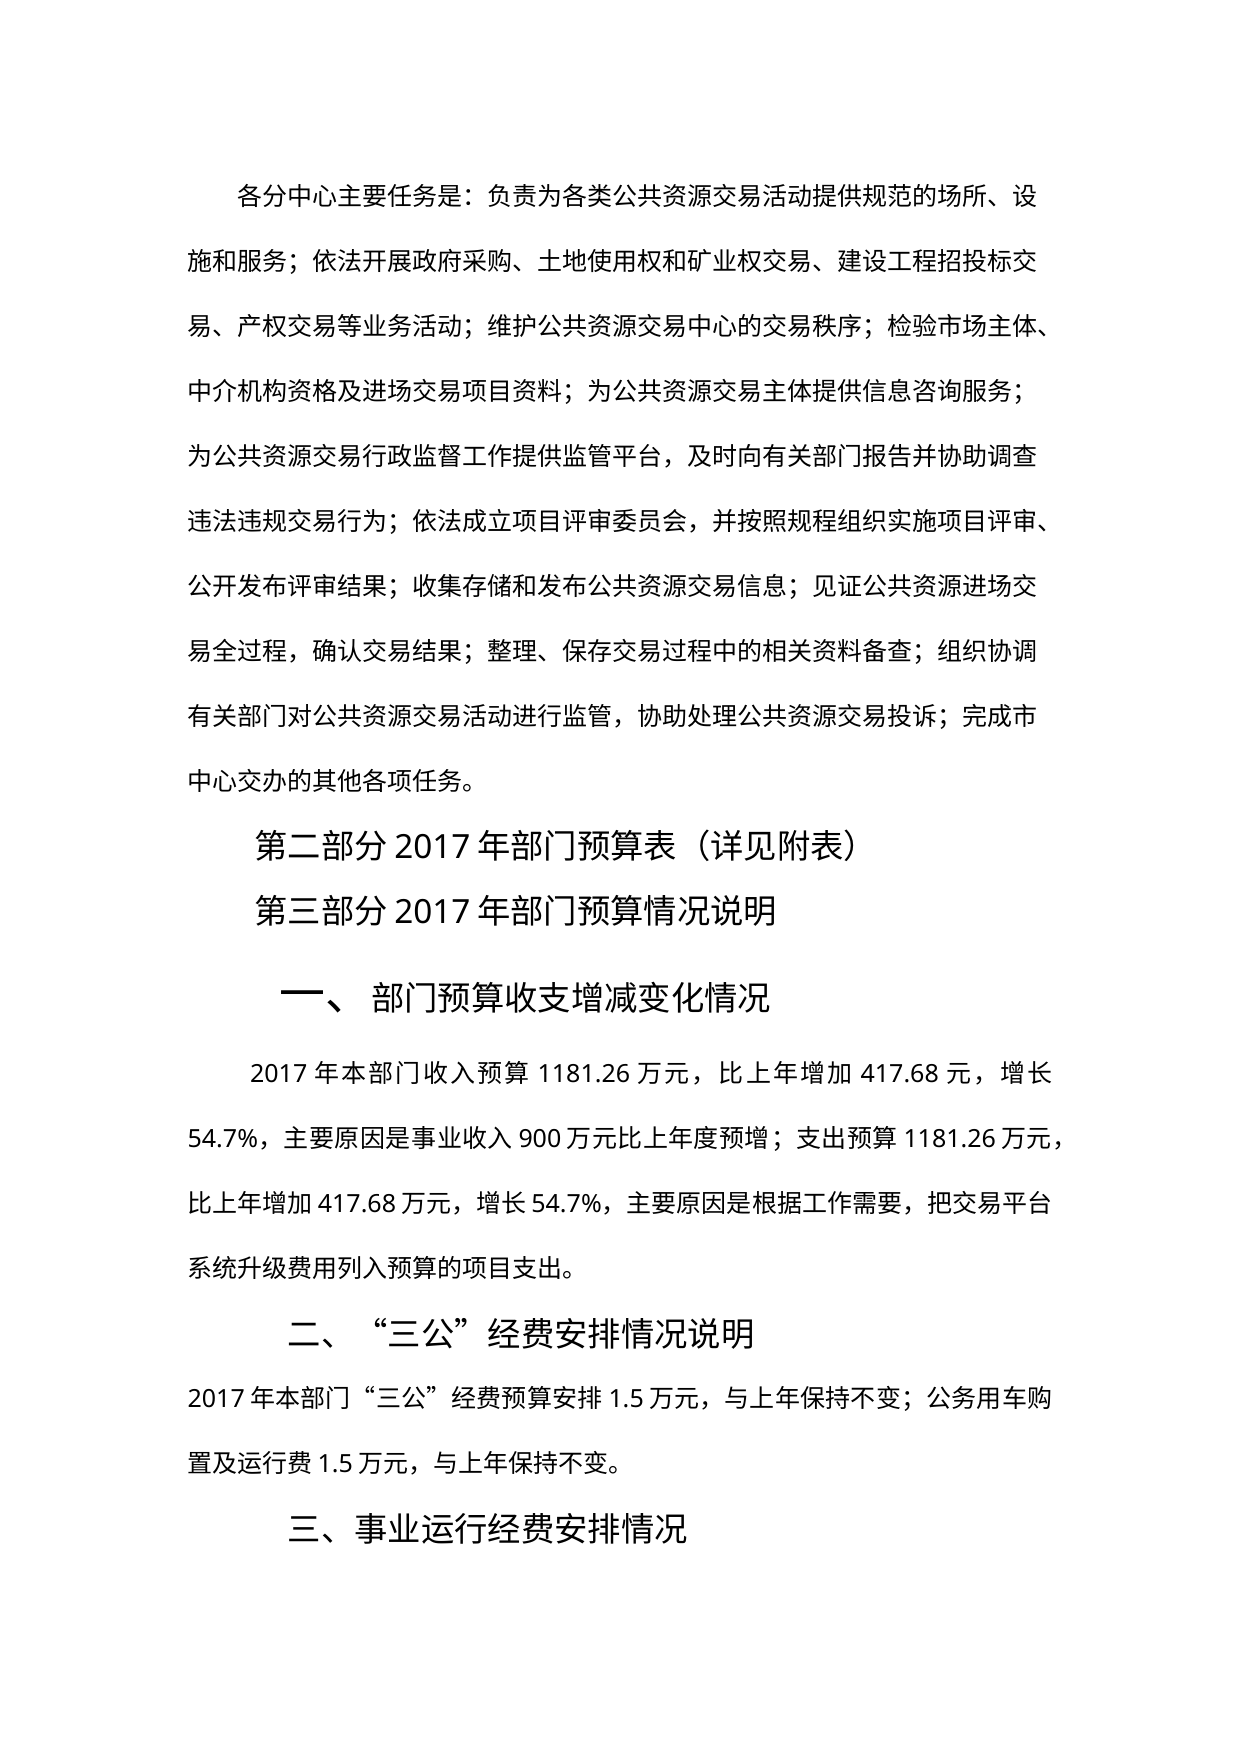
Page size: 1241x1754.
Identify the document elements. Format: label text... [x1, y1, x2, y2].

text 第三部分2017年部门预算情况说明 [187, 877, 1053, 942]
text 第二部分2017年部门预算表（详见附表） [187, 812, 1053, 877]
text 三、事业运行经费安排情况 [187, 1494, 1053, 1559]
text 各分中心主要任务是：负责为各类公共资源交易活动提供规范的场所、设施和服务；依法开展政府采购、土地使用权和矿业权交易、建设工程招投标交易、产权交易等业务活动；维护公共资源交易中心的交易秩序；检验市场主体、中介机构资格及进场交易项目资料；为公共资源交易主体提供信息咨询服务；为公共资源交易行政监督工作提供监管平台，及时向有关部门报告并协助调查违法违规交易行为；依法成立项目评审委员会，并按照规程组织实施项目评审、公开发布评审结果；收集存储和发布公共资源交易信息；见证公共资源进场交易全过程，确认交易结果；整理、保存交易过程中的相关资料备查；组织协调有关部门对公共资源交易活动进行监管，协助处理公共资源交易投诉；完成市中心交办的其他各项任务。 [187, 162, 1053, 812]
text 2017年本部门收入预算1181.26万元，比上年增加417.68元，增长54.7%，主要原因是事业收入900万元比上年度预增；支出预算1181.26万元，比上年增加417.68万元，增长54.7%，主要原因是根据工作需要，把交易平台系统升级费用列入预算的项目支出。 [187, 1039, 1053, 1299]
text 一、部门预算收支增减变化情况 [187, 942, 1053, 1039]
text 2017年本部门“三公”经费预算安排1.5万元，与上年保持不变；公务用车购置及运行费1.5万元，与上年保持不变。 [187, 1364, 1053, 1494]
text 二、“三公”经费安排情况说明 [187, 1299, 1053, 1364]
